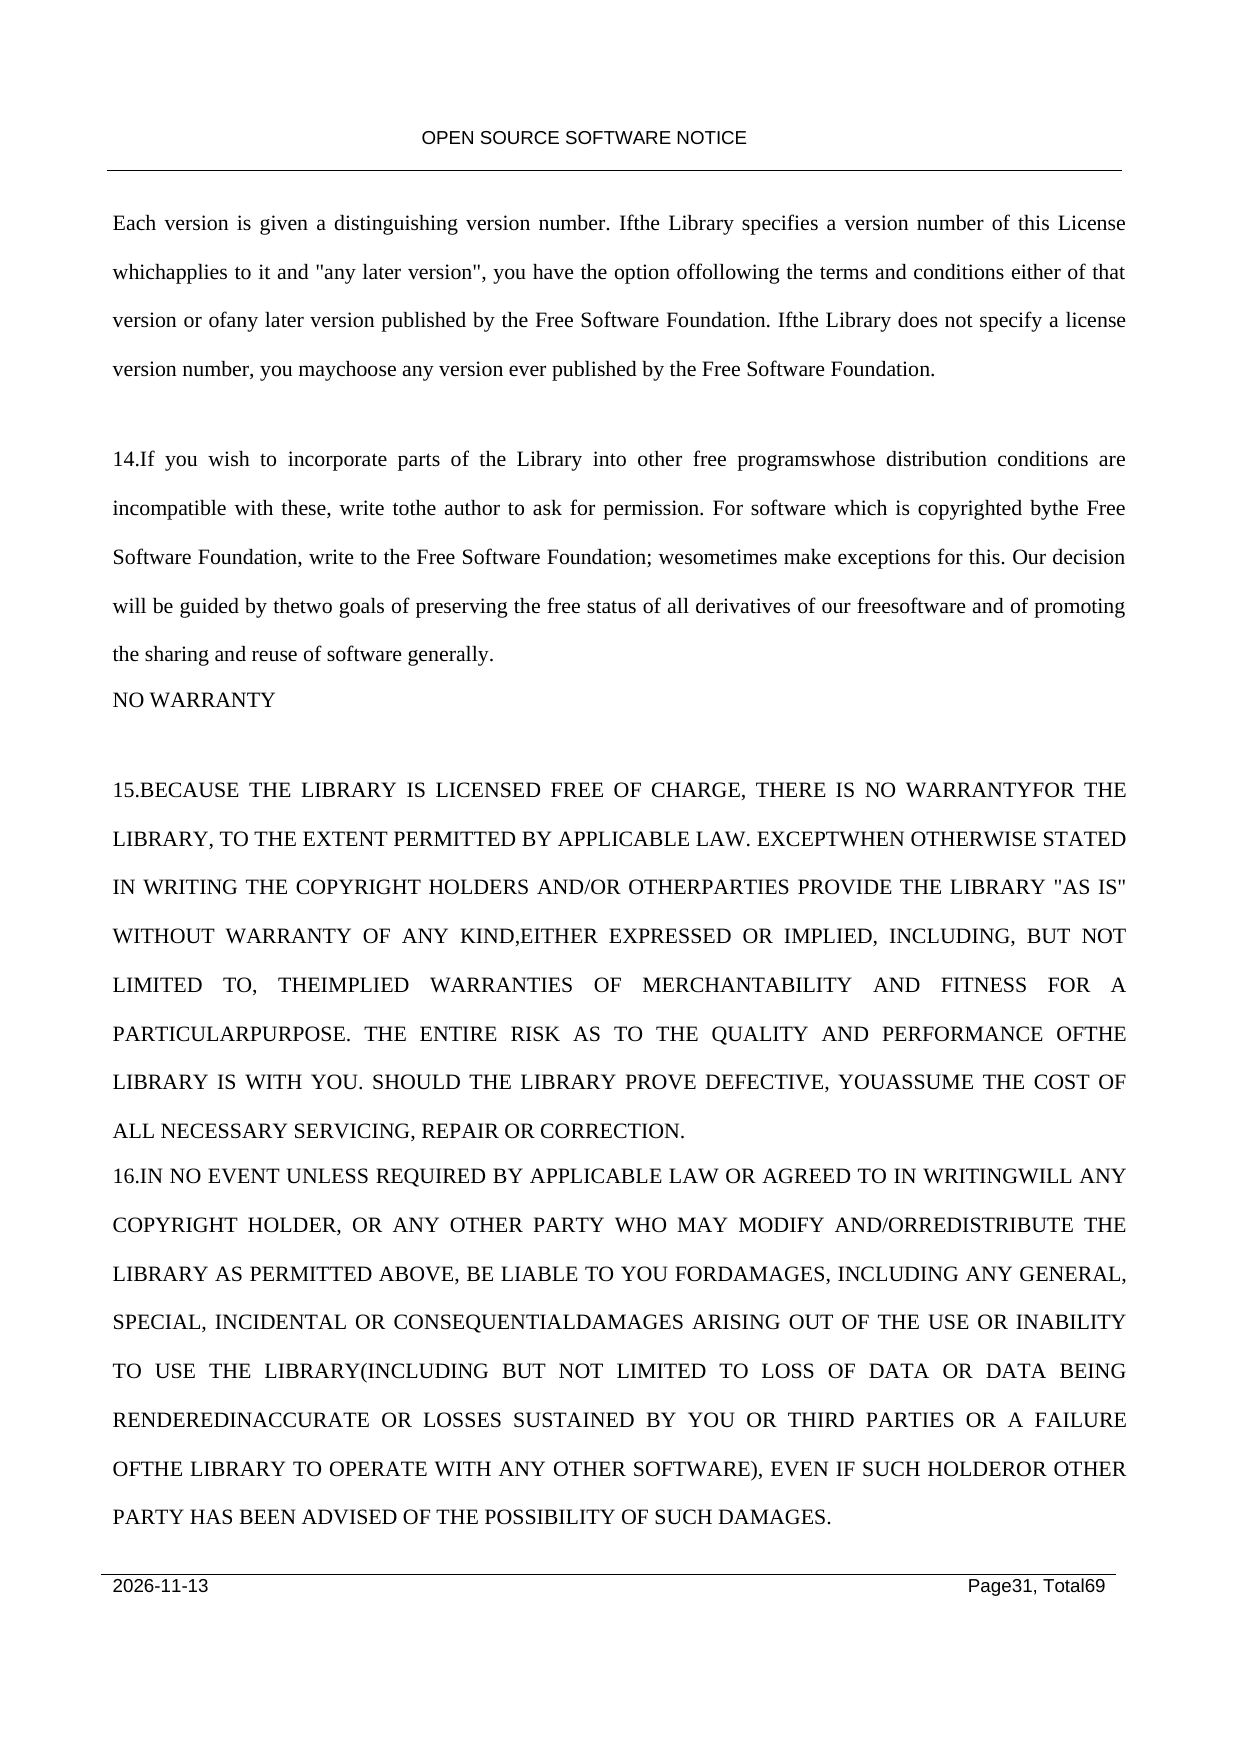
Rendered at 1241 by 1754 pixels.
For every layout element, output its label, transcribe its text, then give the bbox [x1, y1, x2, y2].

text 14.If you wish to incorporate parts of the Library into other free programswhose distribution conditions are incompatible with these, write tothe author to ask for permission. For software which is copyrighted bythe Free Software Foundation, write to the Free Software Foundation; wesometimes make exceptions for this. Our decision will be guided by thetwo goals of preserving the free status of all derivatives of our freesoftware and of promoting the sharing and reuse of software generally. [112, 443, 1128, 670]
text 16.IN NO EVENT UNLESS REQUIRED BY APPLICABLE LAW OR AGREED TO IN WRITINGWILL ANY COPYRIGHT HOLDER, OR ANY OTHER PARTY WHO MAY MODIFY AND/ORREDISTRIBUTE THE LIBRARY AS PERMITTED ABOVE, BE LIABLE TO YOU FORDAMAGES, INCLUDING ANY GENERAL, SPECIAL, INCIDENTAL OR CONSEQUENTIALDAMAGES ARISING OUT OF THE USE OR INABILITY TO USE THE LIBRARY(INCLUDING BUT NOT LIMITED TO LOSS OF DATA OR DATA BEING RENDEREDINACCURATE OR LOSSES SUSTAINED BY YOU OR THIRD PARTIES OR A FAILURE OFTHE LIBRARY TO OPERATE WITH ANY OTHER SOFTWARE), EVEN IF SUCH HOLDEROR OTHER PARTY HAS BEEN ADVISED OF THE POSSIBILITY OF SUCH DAMAGES. [112, 1159, 1128, 1533]
text 15.BECAUSE THE LIBRARY IS LICENSED FREE OF CHARGE, THERE IS NO WARRANTYFOR THE LIBRARY, TO THE EXTENT PERMITTED BY APPLICABLE LAW. EXCEPTWHEN OTHERWISE STATED IN WRITING THE COPYRIGHT HOLDERS AND/OR OTHERPARTIES PROVIDE THE LIBRARY "AS IS" WITHOUT WARRANTY OF ANY KIND,EITHER EXPRESSED OR IMPLIED, INCLUDING, BUT NOT LIMITED TO, THEIMPLIED WARRANTIES OF MERCHANTABILITY AND FITNESS FOR A PARTICULARPURPOSE. THE ENTIRE RISK AS TO THE QUALITY AND PERFORMANCE OFTHE LIBRARY IS WITH YOU. SHOULD THE LIBRARY PROVE DEFECTIVE, YOUASSUME THE COST OF ALL NECESSARY SERVICING, REPAIR OR CORRECTION. [112, 773, 1128, 1147]
text NO WARRANTY [112, 683, 1128, 715]
text Each version is given a distinguishing version number. Ifthe Library specifies a version number of this License whichapplies to it and "any later version", you have the option offollowing the terms and conditions either of that version or ofany later version published by the Free Software Foundation. Ifthe Library does not specify a license version number, you maychoose any version ever published by the Free Software Foundation. [112, 206, 1128, 385]
